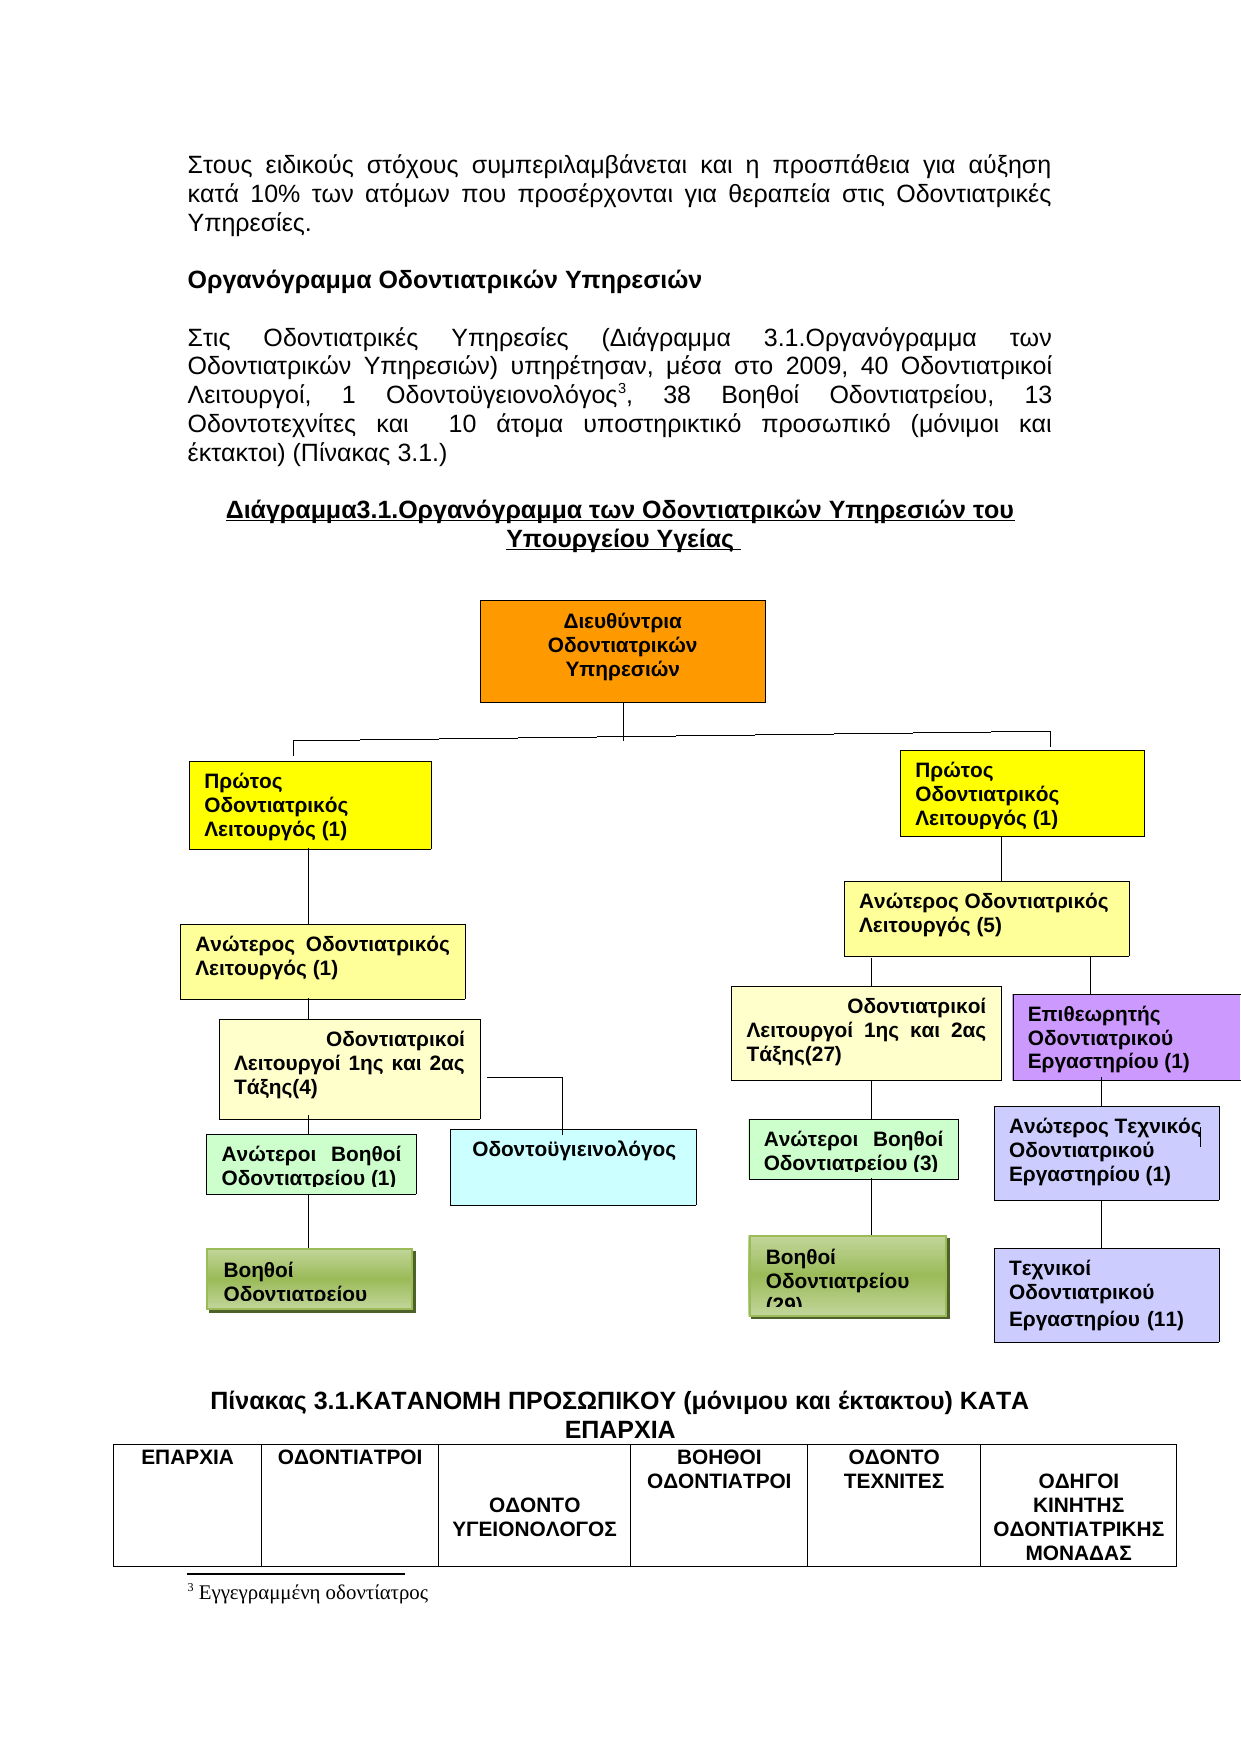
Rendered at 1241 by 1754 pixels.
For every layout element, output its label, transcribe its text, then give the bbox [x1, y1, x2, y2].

table_header ΒΟΗΘΟΙ ΟΔΟΝΤΙΑΤΡΟΙ [631, 1445, 807, 1566]
text Στις Οδοντιατρικές Υπηρεσίες (Διάγραμμα 3.1.Οργανόγραμμα των Οδοντιατρικών Υπηρεσιών) υπηρέτησαν, μέσα στο 2009, 40 Οδοντιατρικοί Λειτουργοί, 1 Οδοντοϋγειονολόγος, 38 Βοηθοί Οδοντιατρείου, 13 Οδοντοτεχνίτες και 10 άτομα υποστηρικτικό προσωπικό (μόνιμοι και έκτακτοι) (Πίνακας 3.1.) [187, 322, 1053, 466]
table_header ΟΔΟΝΤΟ ΥΓΕΙΟΝΟΛΟΓΟΣ [439, 1445, 630, 1566]
table_header ΕΠΑΡΧΙΑ [114, 1445, 261, 1566]
text Στους ειδικούς στόχους συμπεριλαμβάνεται και η προσπάθεια για αύξηση κατά 10% των ατόμων που προσέρχονται για θεραπεία στις Οδοντιατρικές Υπηρεσίες. [187, 150, 1053, 236]
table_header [981, 1445, 1176, 1566]
table_header ΟΔΟΝΤΟ ΤΕΧΝΙΤΕΣ [808, 1445, 980, 1566]
table_header ΟΔΟΝΤΙΑΤΡΟΙ [262, 1445, 438, 1566]
text Οργανόγραμμα Οδοντιατρικών Υπηρεσιών [187, 265, 1053, 294]
text Διάγραμμα3.1.Οργανόγραμμα των Οδοντιατρικών Υπηρεσιών του Υπουργείου Υγείας [187, 495, 1053, 552]
text Πίνακας 3.1.ΚΑΤΑΝΟΜΗ ΠΡΟΣΩΠΙΚΟΥ (μόνιμου και έκτακτου) ΚΑΤΑ ΕΠΑΡΧΙΑ [187, 1386, 1053, 1444]
